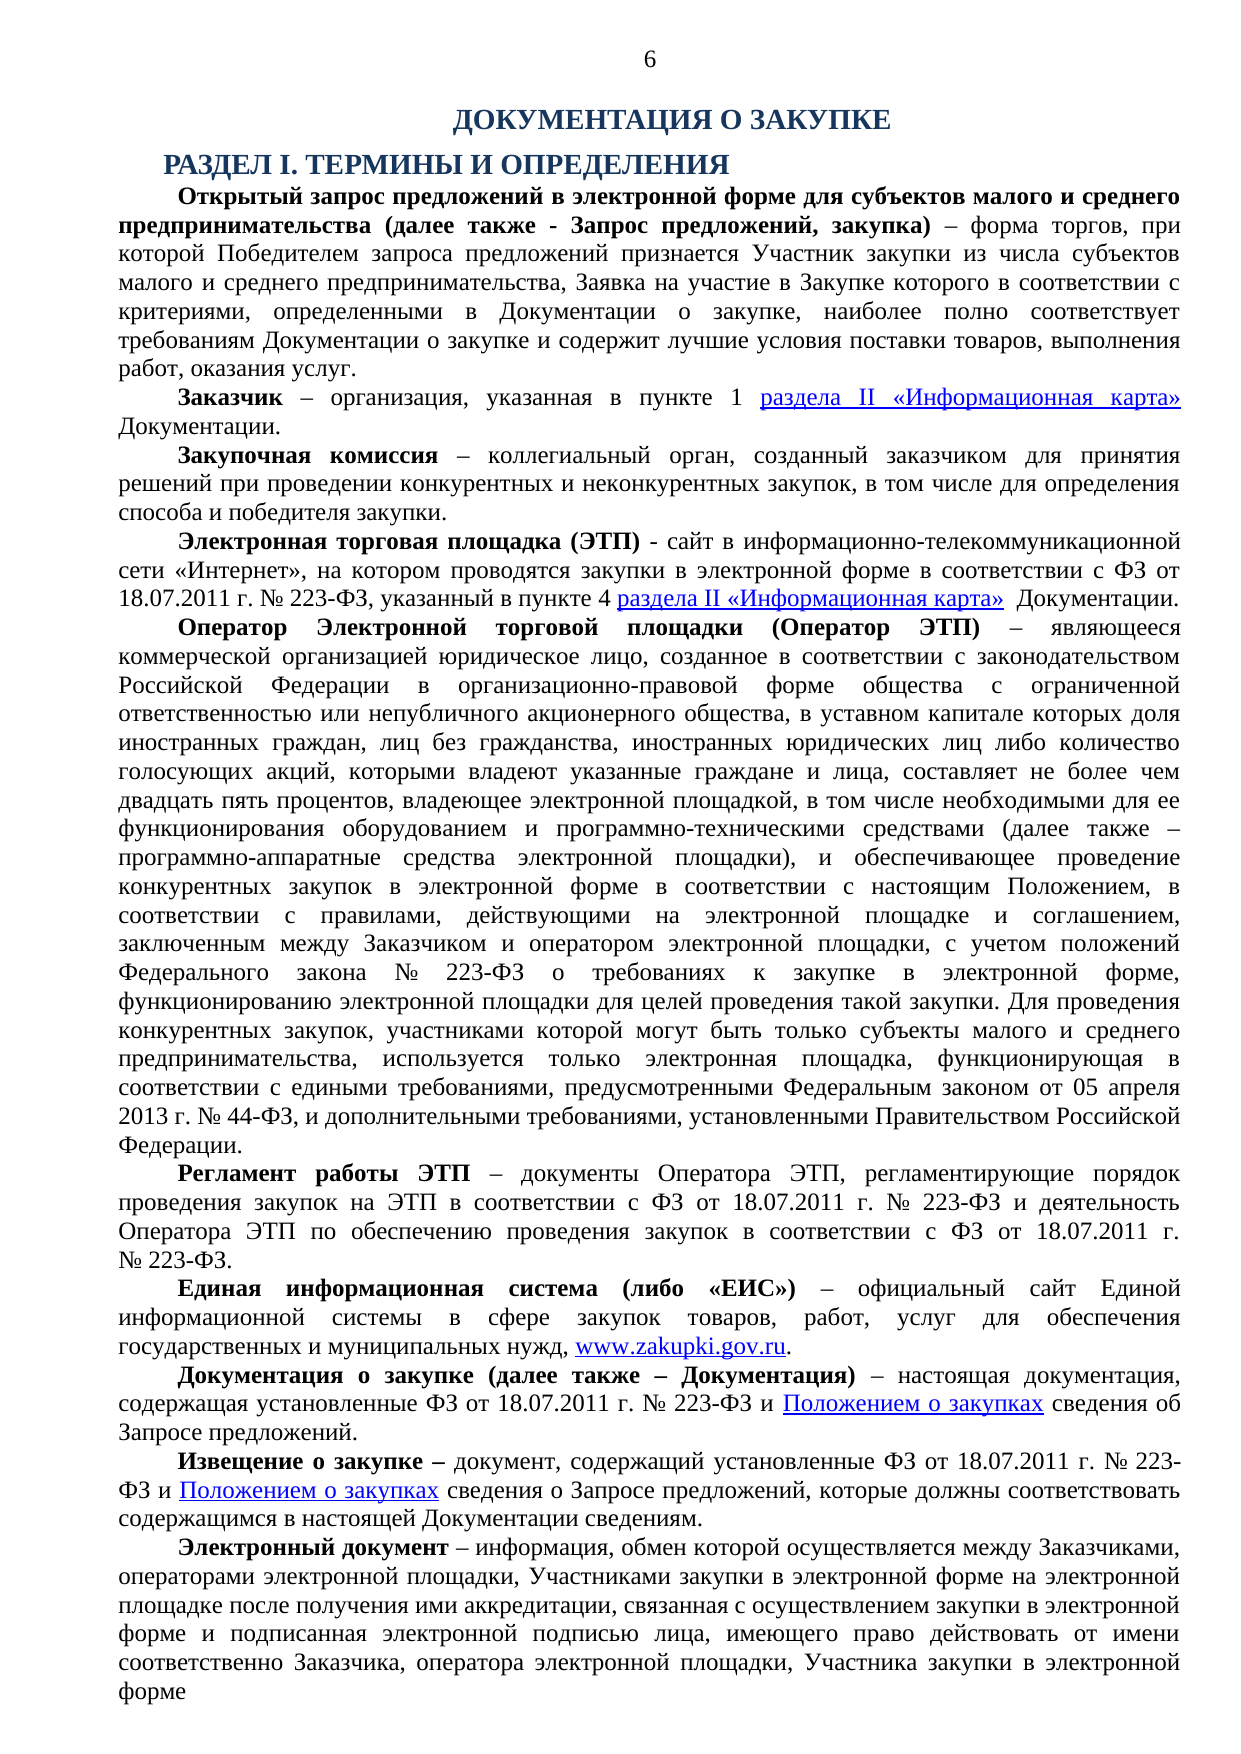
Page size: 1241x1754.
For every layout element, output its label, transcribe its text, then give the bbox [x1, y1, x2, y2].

text Открытый запрос предложений в электронной форме для субъектов малого и среднего предпринимательства (далее также - Запрос предложений, закупка) – форма торгов, при которой Победителем запроса предложений признается Участник закупки из числа субъектов малого и среднего предпринимательства, Заявка на участие в Закупке которого в соответствии с критериями, определенными в Документации о закупке, наиболее полно соответствует требованиям Документации о закупке и содержит лучшие условия поставки товаров, выполнения работ, оказания услуг. [118, 181, 1181, 382]
text Извещение о закупке – документ, содержащий установленные ФЗ от 18.07.2011 г. № 223-ФЗ и Положением о закупках сведения о Запросе предложений, которые должны соответствовать содержащимся в настоящей Документации сведениям. [118, 1446, 1181, 1532]
text Единая информационная система (либо «ЕИС») – официальный сайт Единой информационной системы в сфере закупок товаров, работ, услуг для обеспечения государственных и муниципальных нужд, www.zakupki.gov.ru. [118, 1273, 1181, 1360]
text Электронная торговая площадка (ЭТП) - сайт в информационно-телекоммуникационной сети «Интернет», на котором проводятся закупки в электронной форме в соответствии с ФЗ от 18.07.2011 г. № 223-ФЗ, указанный в пункте 4 раздела II «Информационная карта» Документации. [118, 526, 1181, 612]
text РАЗДЕЛ I. ТЕРМИНЫ И ОПРЕДЕЛЕНИЯ [163, 147, 1181, 181]
text Заказчик – организация, указанная в пункте 1 раздела II «Информационная карта» Документации. [118, 382, 1181, 440]
text ДОКУМЕНТАЦИЯ О ЗАКУПКЕ [163, 102, 1181, 135]
text Оператор Электронной торговой площадки (Оператор ЭТП) – являющееся коммерческой организацией юридическое лицо, созданное в соответствии с законодательством Российской Федерации в организационно-правовой форме общества с ограниченной ответственностью или непубличного акционерного общества, в уставном капитале которых доля иностранных граждан, лиц без гражданства, иностранных юридических лиц либо количество голосующих акций, которыми владеют указанные граждане и лица, составляет не более чем двадцать пять процентов, владеющее электронной площадкой, в том числе необходимыми для ее функционирования оборудованием и программно-техническими средствами (далее также – программно-аппаратные средства электронной площадки), и обеспечивающее проведение конкурентных закупок в электронной форме в соответствии с настоящим Положением, в соответствии с правилами, действующими на электронной площадке и соглашением, заключенным между Заказчиком и оператором электронной площадки, с учетом положений Федерального закона № 223-ФЗ о требованиях к закупке в электронной форме, функционированию электронной площадки для целей проведения такой закупки. Для проведения конкурентных закупок, участниками которой могут быть только субъекты малого и среднего предпринимательства, используется только электронная площадка, функционирующая в соответствии с едиными требованиями, предусмотренными Федеральным законом от 05 апреля 2013 г. № 44-ФЗ, и дополнительными требованиями, установленными Правительством Российской Федерации. [118, 612, 1181, 1158]
text Закупочная комиссия – коллегиальный орган, созданный заказчиком для принятия решений при проведении конкурентных и неконкурентных закупок, в том числе для определения способа и победителя закупки. [118, 440, 1181, 526]
text Регламент работы ЭТП – документы Оператора ЭТП, регламентирующие порядок проведения закупок на ЭТП в соответствии с ФЗ от 18.07.2011 г. № 223-ФЗ и деятельность Оператора ЭТП по обеспечению проведения закупок в соответствии с ФЗ от 18.07.2011 г. № 223-ФЗ. [118, 1158, 1181, 1273]
text Документация о закупке (далее также – Документация) – настоящая документация, содержащая установленные ФЗ от 18.07.2011 г. № 223-ФЗ и Положением о закупках сведения об Запросе предложений. [118, 1360, 1181, 1446]
text Электронный документ – информация, обмен которой осуществляется между Заказчиками, операторами электронной площадки, Участниками закупки в электронной форме на электронной площадке после получения ими аккредитации, связанная с осуществлением закупки в электронной форме и подписанная электронной подписью лица, имеющего право действовать от имени соответственно Заказчика, оператора электронной площадки, Участника закупки в электронной форме [118, 1532, 1181, 1705]
